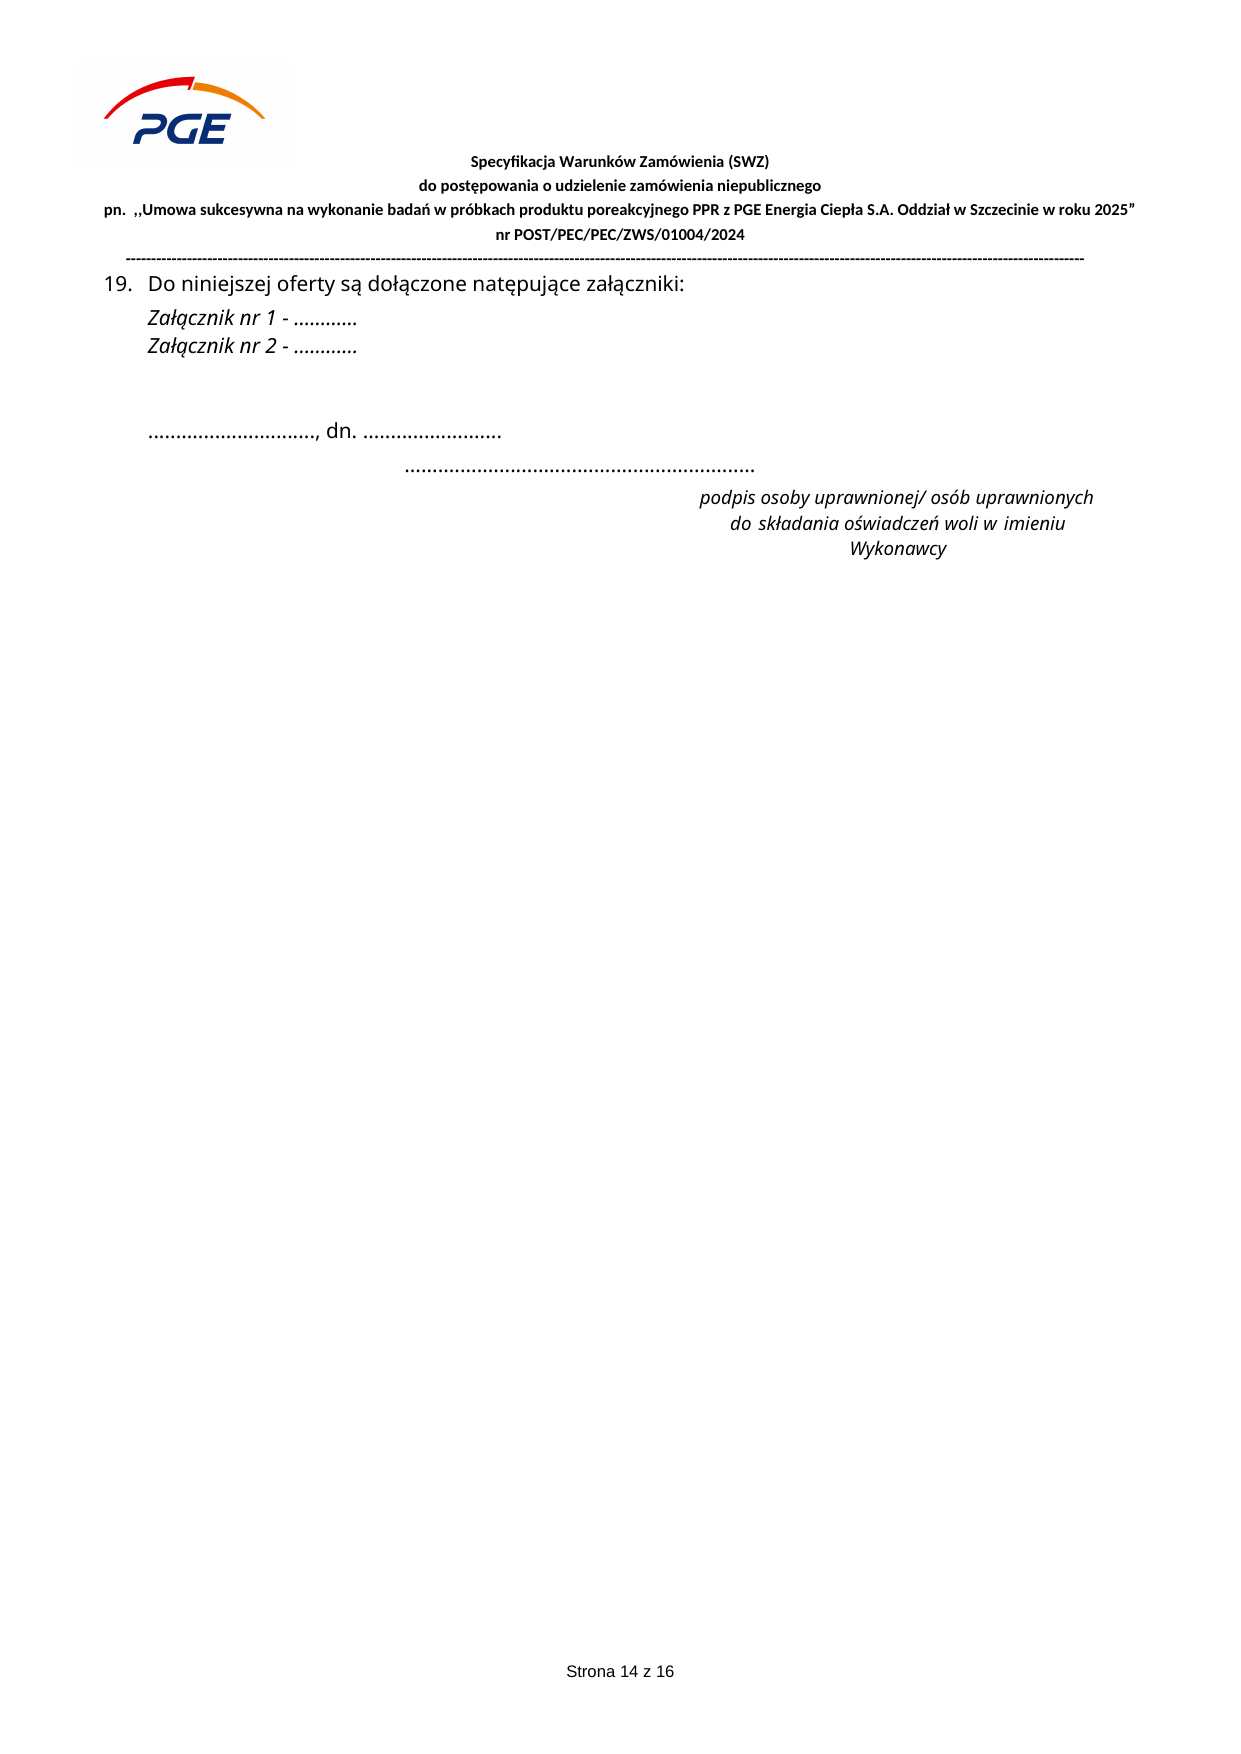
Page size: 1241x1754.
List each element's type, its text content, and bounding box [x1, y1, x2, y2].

text Wykonawcy [666, 536, 1130, 561]
text Załącznik nr 2 - ………… [103, 331, 1137, 359]
text .............................., dn. ......................... ............................................................... [148, 416, 1240, 479]
picture [75, 60, 294, 167]
text podpis osoby uprawnionej/ osób uprawnionych do składania oświadczeń woli w imieniu [666, 484, 1130, 536]
list Do niniejszej oferty są dołączone natępujące załączniki: [103, 269, 1137, 297]
text Załącznik nr 1 - ………… [103, 303, 1137, 331]
